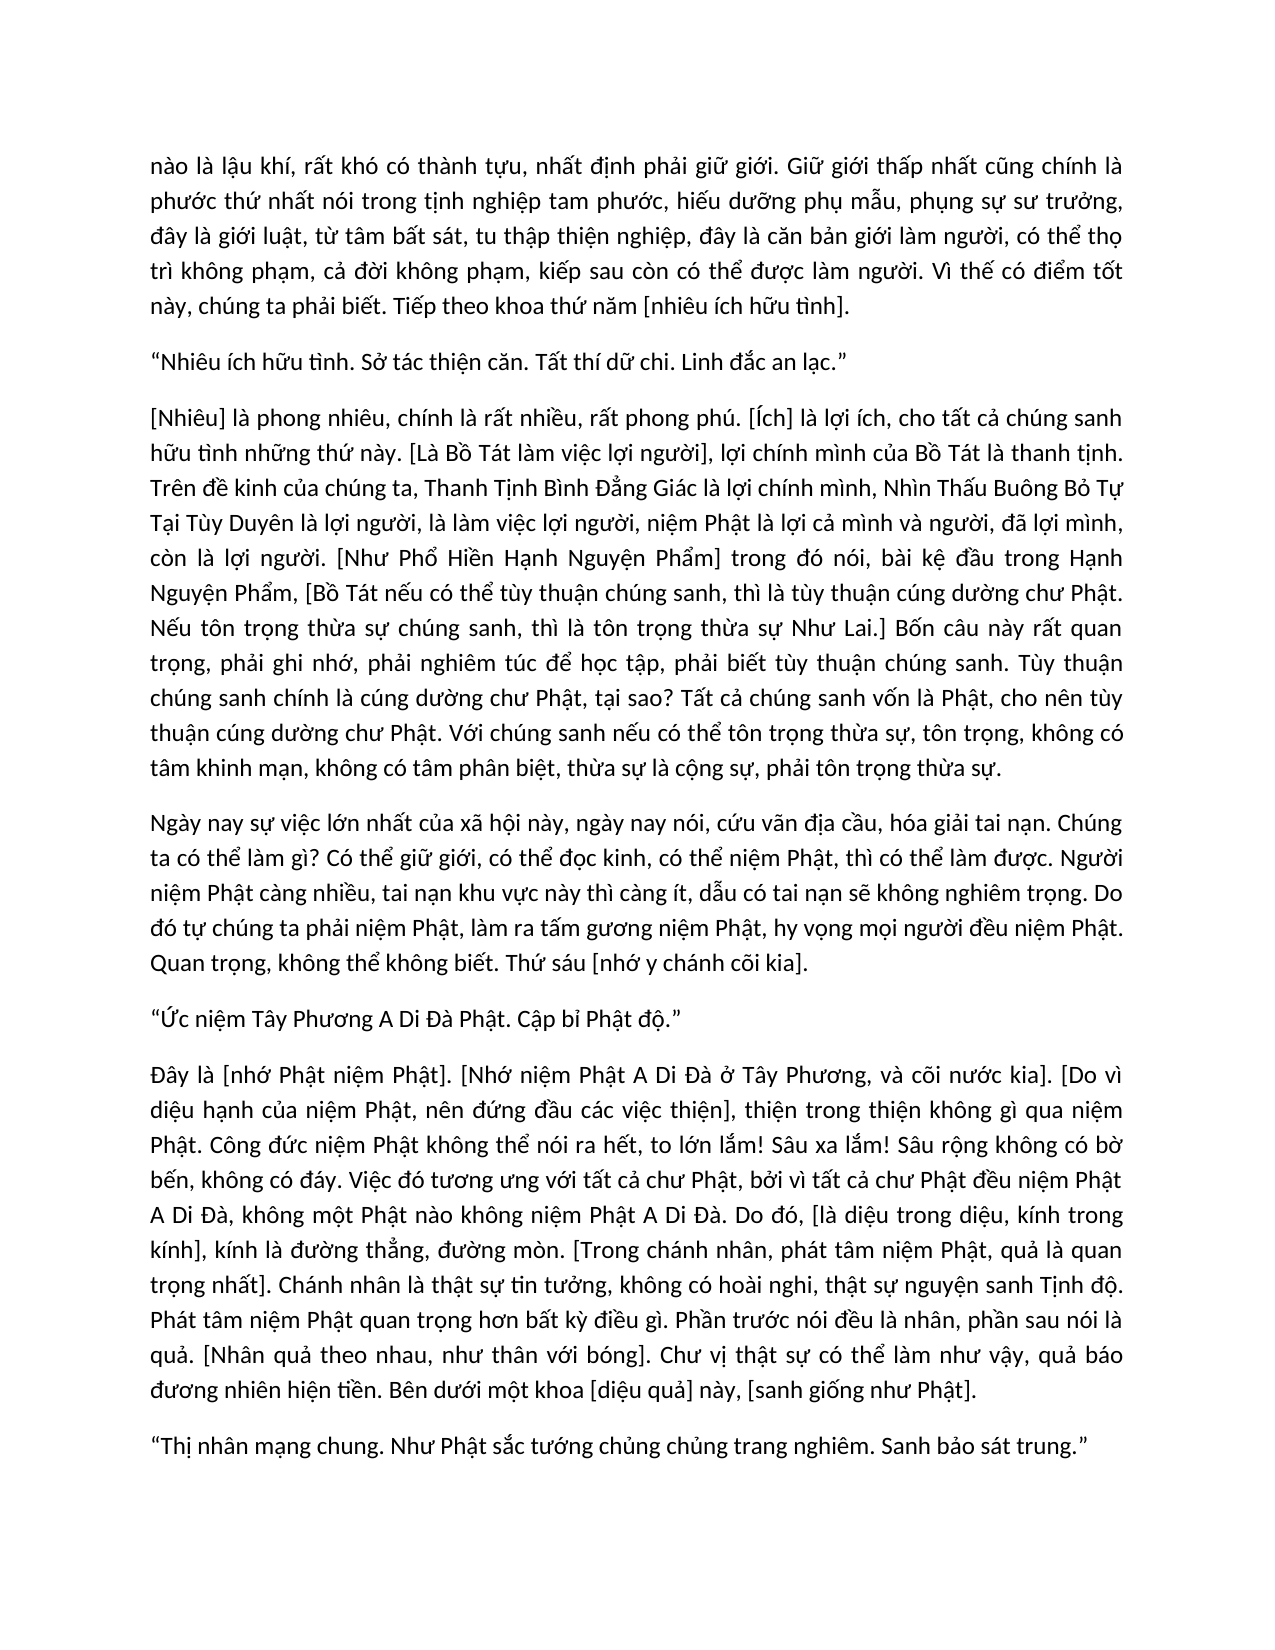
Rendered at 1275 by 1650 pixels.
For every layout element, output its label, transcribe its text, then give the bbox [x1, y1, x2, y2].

text [Nhiêu] là phong nhiêu, chính là rất nhiều, rất phong phú. [Ích] là lợi ích, cho tất cả chúng sanh hữu tình những thứ này. [Là Bồ Tát làm việc lợi người], lợi chính mình của Bồ Tát là thanh tịnh. Trên đề kinh của chúng ta, Thanh Tịnh Bình Đẳng Giác là lợi chính mình, Nhìn Thấu Buông Bỏ Tự Tại Tùy Duyên là lợi người, là làm việc lợi người, niệm Phật là lợi cả mình và người, đã lợi mình, còn là lợi người. [Như Phổ Hiền Hạnh Nguyện Phẩm] trong đó nói, bài kệ đầu trong Hạnh Nguyện Phẩm, [Bồ Tát nếu có thể tùy thuận chúng sanh, thì là tùy thuận cúng dường chư Phật. Nếu tôn trọng thừa sự chúng sanh, thì là tôn trọng thừa sự Như Lai.] Bốn câu này rất quan trọng, phải ghi nhớ, phải nghiêm túc để học tập, phải biết tùy thuận chúng sanh. Tùy thuận chúng sanh chính là cúng dường chư Phật, tại sao? Tất cả chúng sanh vốn là Phật, cho nên tùy thuận cúng dường chư Phật. Với chúng sanh nếu có thể tôn trọng thừa sự, tôn trọng, không có tâm khinh mạn, không có tâm phân biệt, thừa sự là cộng sự, phải tôn trọng thừa sự. [150, 402, 1125, 782]
text “Nhiêu ích hữu tình. Sở tác thiện căn. Tất thí dữ chi. Linh đắc an lạc.” [150, 346, 1125, 376]
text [150, 150, 1125, 321]
text “Thị nhân mạng chung. Như Phật sắc tướng chủng chủng trang nghiêm. Sanh bảo sát trung.” [150, 1430, 1125, 1461]
text Ngày nay sự việc lớn nhất của xã hội này, ngày nay nói, cứu vãn địa cầu, hóa giải tai nạn. Chúng ta có thể làm gì? Có thể giữ giới, có thể đọc kinh, có thể niệm Phật, thì có thể làm được. Người niệm Phật càng nhiều, tai nạn khu vực này thì càng ít, dẫu có tai nạn sẽ không nghiêm trọng. Do đó tự chúng ta phải niệm Phật, làm ra tấm gương niệm Phật, hy vọng mọi người đều niệm Phật. Quan trọng, không thể không biết. Thứ sáu [nhớ y chánh cõi kia]. [150, 807, 1125, 978]
text Đây là [nhớ Phật niệm Phật]. [Nhớ niệm Phật A Di Đà ở Tây Phương, và cõi nước kia]. [Do vì diệu hạnh của niệm Phật, nên đứng đầu các việc thiện], thiện trong thiện không gì qua niệm Phật. Công đức niệm Phật không thể nói ra hết, to lớn lắm! Sâu xa lắm! Sâu rộng không có bờ bến, không có đáy. Việc đó tương ưng với tất cả chư Phật, bởi vì tất cả chư Phật đều niệm Phật A Di Đà, không một Phật nào không niệm Phật A Di Đà. Do đó, [là diệu trong diệu, kính trong kính], kính là đường thẳng, đường mòn. [Trong chánh nhân, phát tâm niệm Phật, quả là quan trọng nhất]. Chánh nhân là thật sự tin tưởng, không có hoài nghi, thật sự nguyện sanh Tịnh độ. Phát tâm niệm Phật quan trọng hơn bất kỳ điều gì. Phần trước nói đều là nhân, phần sau nói là quả. [Nhân quả theo nhau, như thân với bóng]. Chư vị thật sự có thể làm như vậy, quả báo đương nhiên hiện tiền. Bên dưới một khoa [diệu quả] này, [sanh giống như Phật]. [150, 1059, 1125, 1405]
text “Ức niệm Tây Phương A Di Đà Phật. Cập bỉ Phật độ.” [150, 1003, 1125, 1034]
